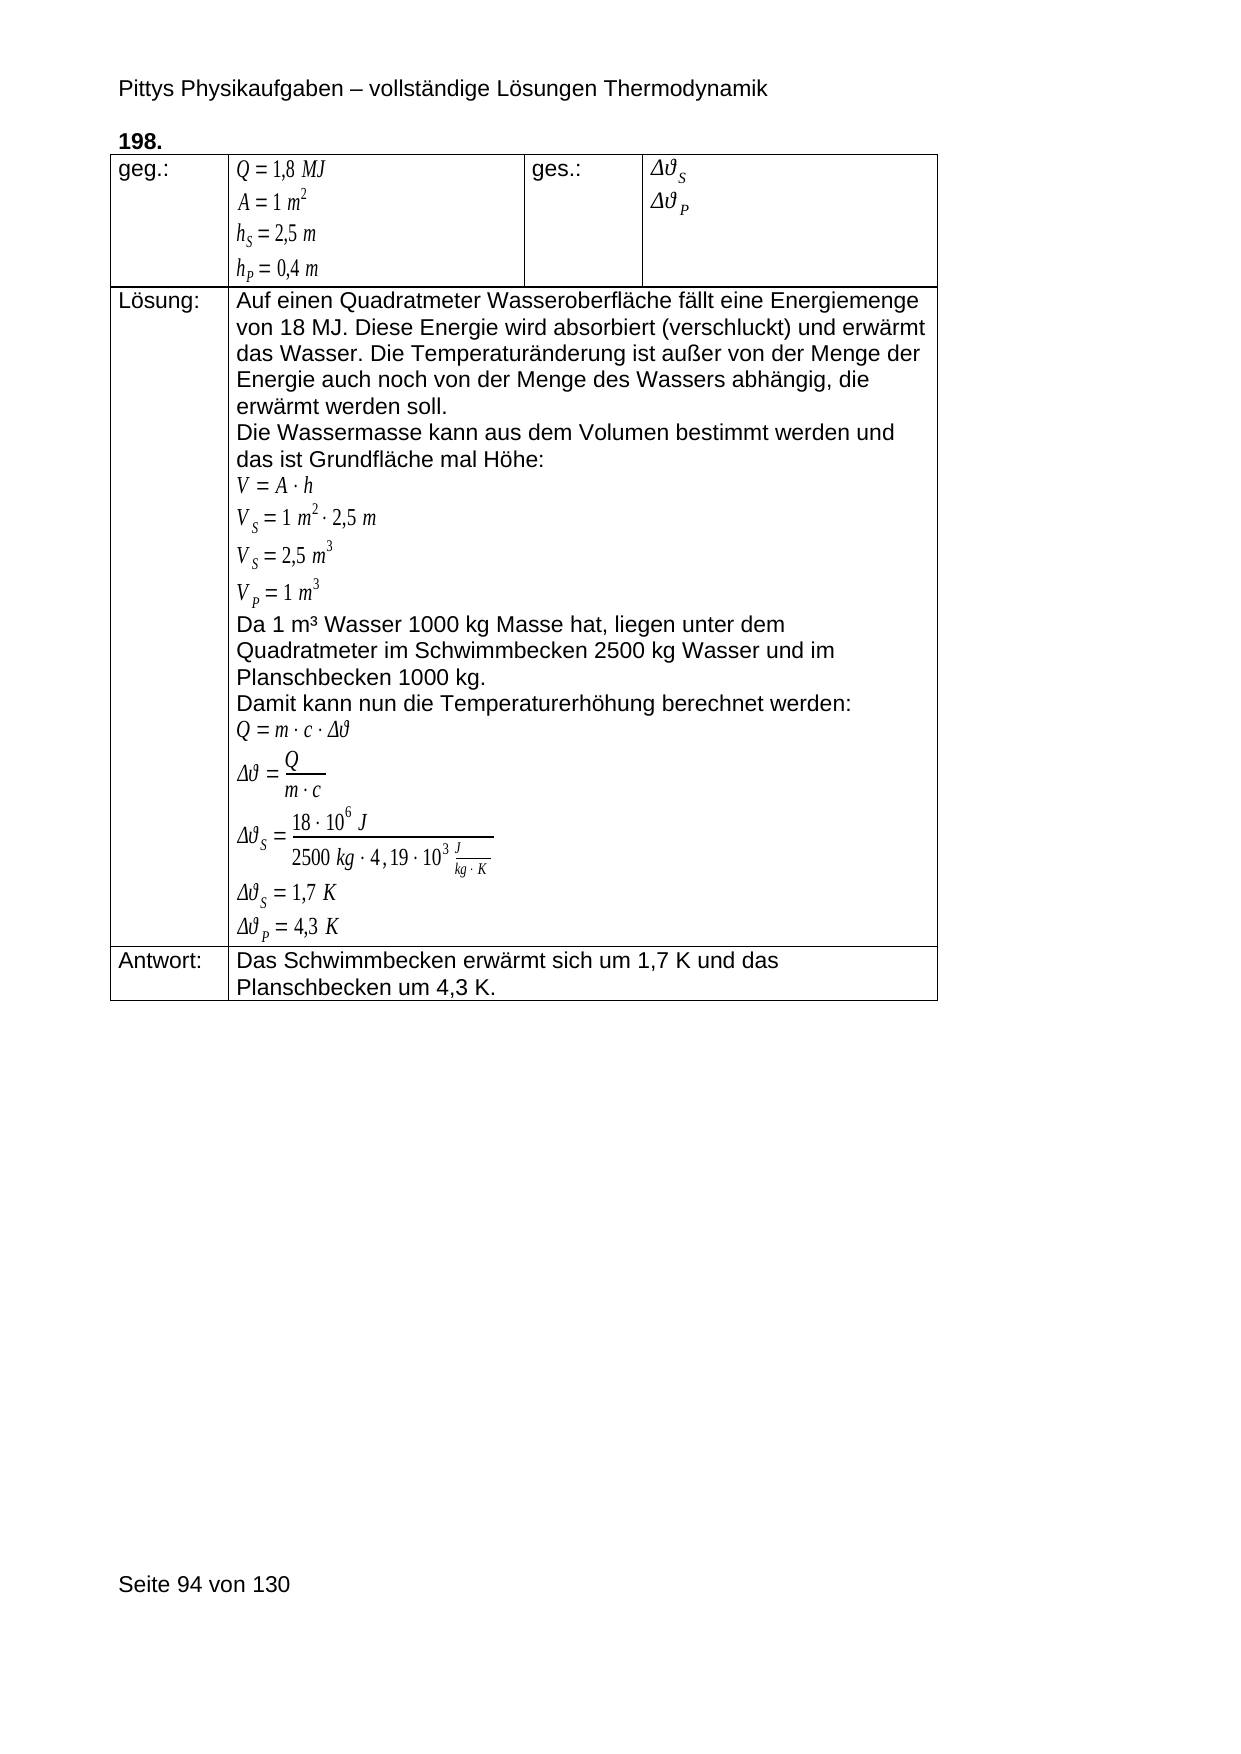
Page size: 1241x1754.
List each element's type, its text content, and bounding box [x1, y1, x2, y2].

table_header [229, 155, 524, 286]
table_cell Auf einen Quadratmeter Wasseroberfläche fällt eine Energiemenge von 18 MJ. Diese Energie wird absorbiert (verschluckt) und erwärmt das Wasser. Die Temperaturänderung ist außer von der Menge der Energie auch noch von der Menge des Wassers abhängig, die erwärmt werden soll. Die Wassermasse kann aus dem Volumen bestimmt werden und das ist Grundfläche mal Höhe: Da 1 m³ Wasser 1000 kg Masse hat, liegen unter dem Quadratmeter im Schwimmbecken 2500 kg Wasser und im Planschbecken 1000 kg. Damit kann nun die Temperaturerhöhung berechnet werden: [229, 288, 937, 946]
table_cell Antwort: [111, 947, 228, 1000]
table_cell Das Schwimmbecken erwärmt sich um 1,7 K und das Planschbecken um 4,3 K. [229, 947, 937, 1000]
text 198. [118, 128, 1152, 154]
table_header geg.: [111, 155, 228, 286]
table_header [643, 155, 937, 286]
table_header ges.: [525, 155, 642, 286]
table_cell Lösung: [111, 288, 228, 946]
